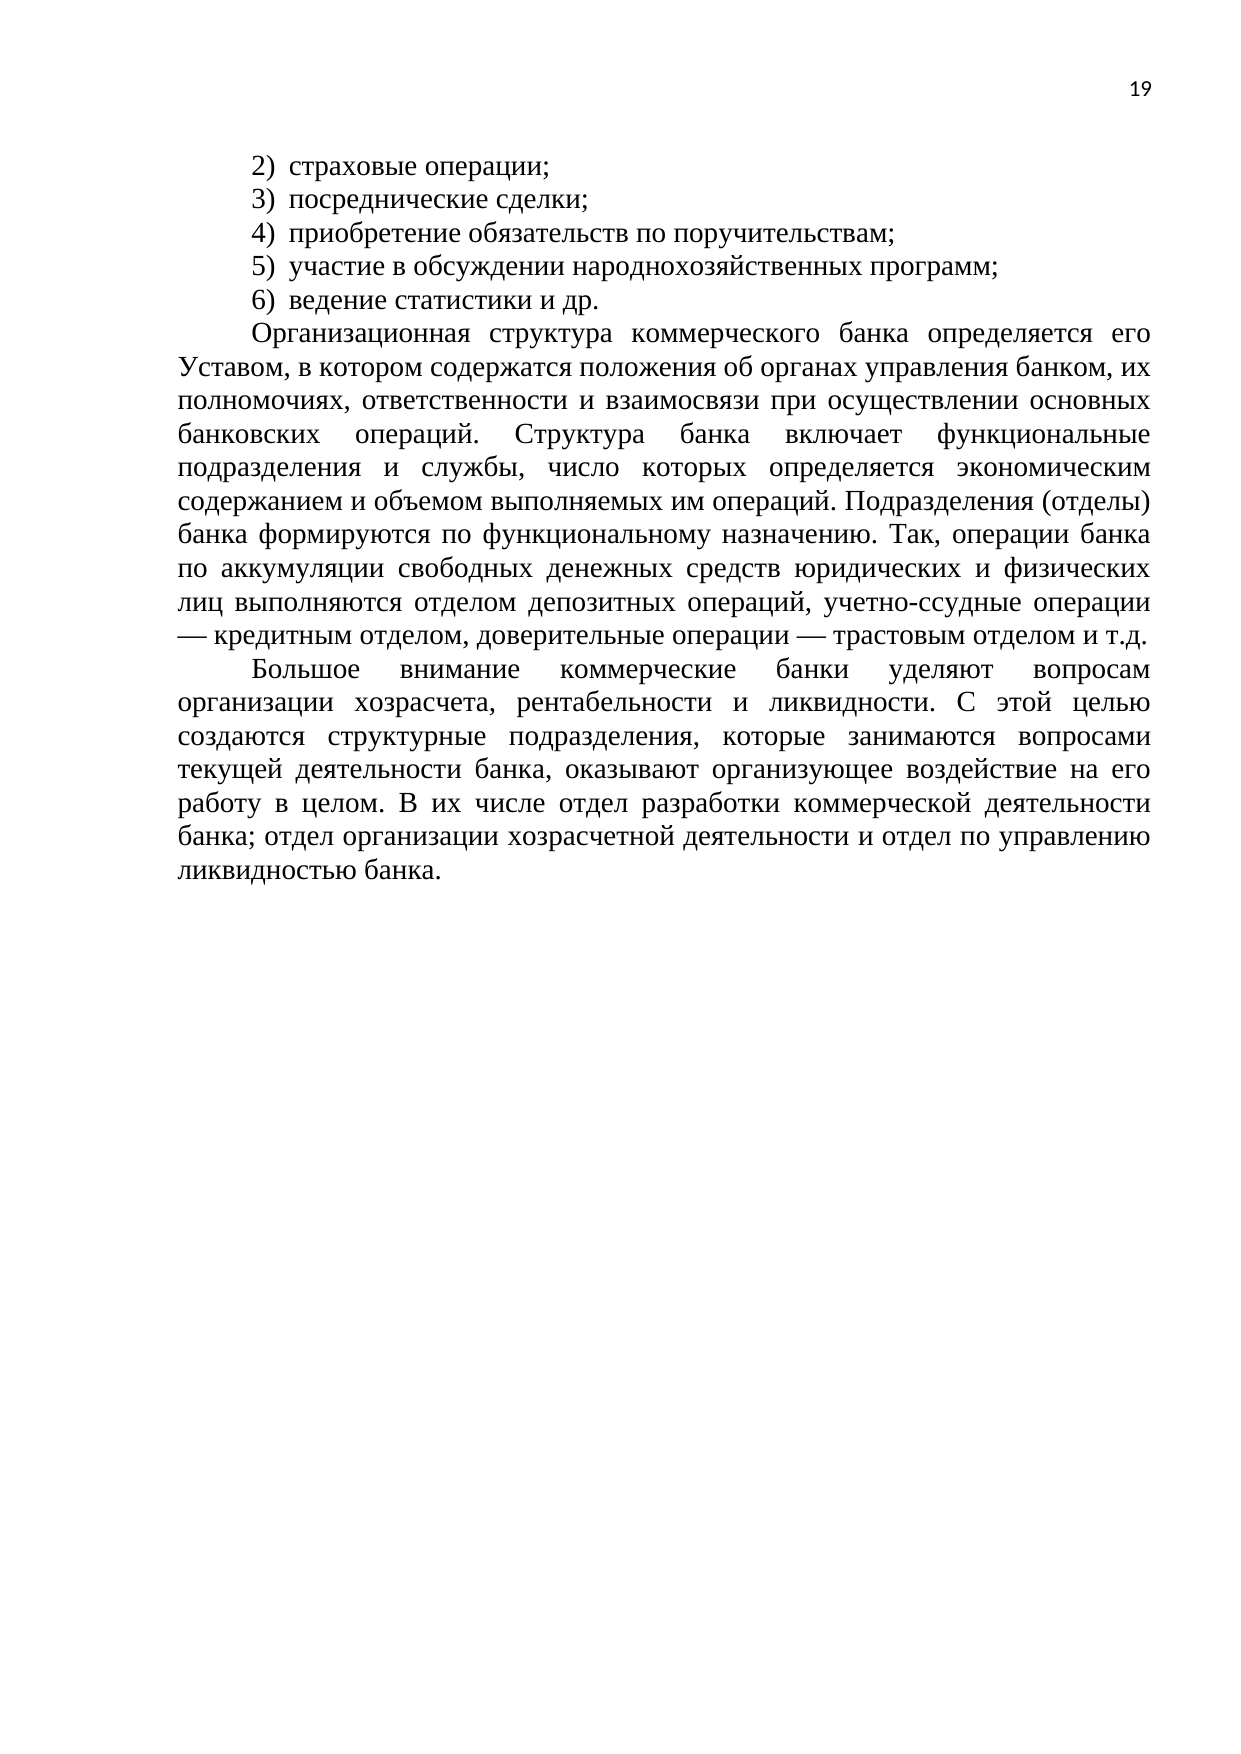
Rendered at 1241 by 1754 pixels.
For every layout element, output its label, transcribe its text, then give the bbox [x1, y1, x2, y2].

list ведение статистики и др. [251, 282, 1152, 315]
list участие в обсуждении народнохозяйственных программ; [251, 248, 1152, 282]
text Большое внимание коммерческие банки уделяют вопросам организации хозрасчета, рентабельности и ликвидности. С этой целью создаются структурные подразделения, которые занимаются вопросами текущей деятельности банка, оказывают организующее воздействие на его работу в целом. В их числе отдел разработки коммерческой деятельности банка; отдел организации хозрасчетной деятельности и отдел по управлению ликвидностью банка. [177, 651, 1152, 886]
list посреднические сделки; [251, 181, 1152, 215]
list страховые операции; [251, 148, 1152, 181]
text Организационная структура коммерческого банка определяется его Уставом, в котором содержатся положения об органах управления банком, их полномочиях, ответственности и взаимосвязи при осуществлении основных банковских операций. Структура банка включает функциональные подразделения и службы, число которых определяется экономическим содержанием и объемом выполняемых им операций. Подразделения (отделы) банка формируются по функциональному назначению. Так, операции банка по аккумуляции свободных денежных средств юридических и физических лиц выполняются отделом депозитных операций, учетно-ссудные операции — кредитным отделом, доверительные операции — трастовым отделом и т.д. [177, 315, 1152, 651]
list приобретение обязательств по поручительствам; [251, 215, 1152, 248]
